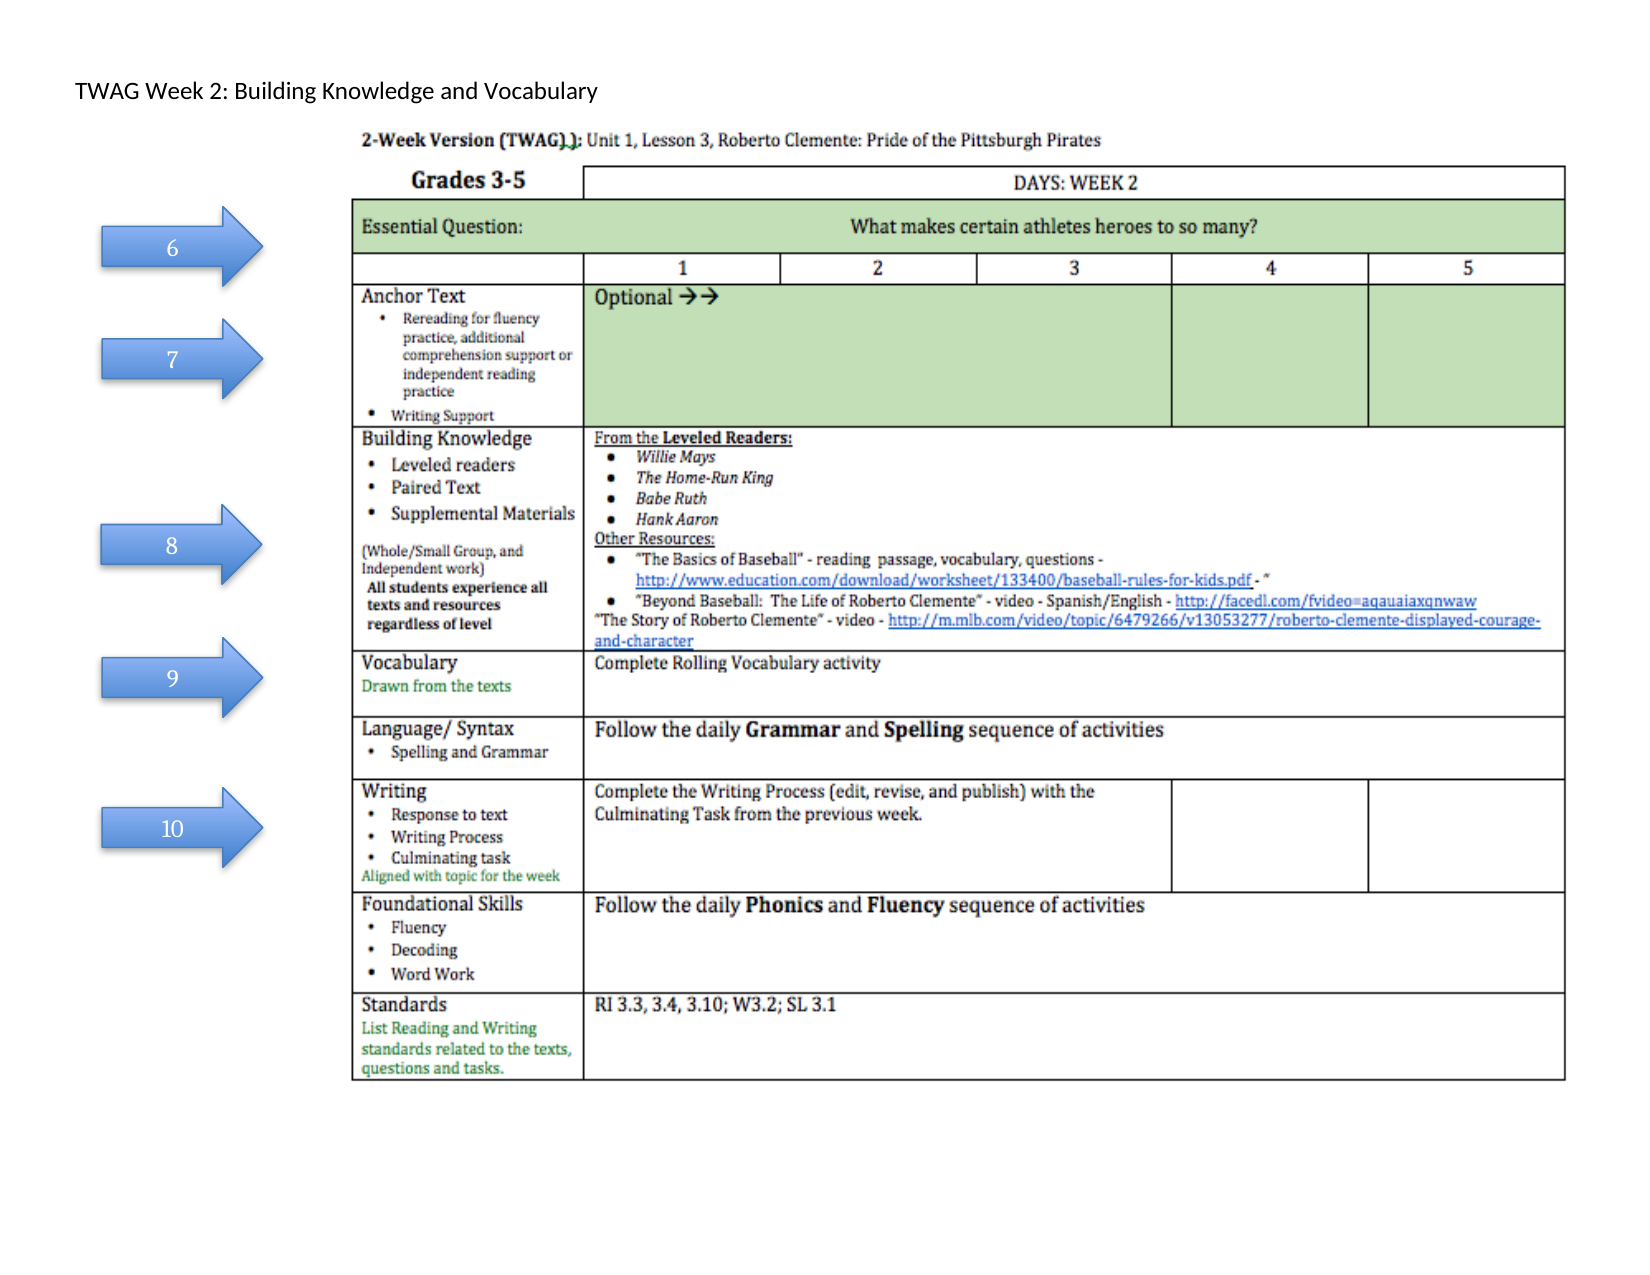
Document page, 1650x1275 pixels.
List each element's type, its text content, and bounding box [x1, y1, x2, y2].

text TWAG Week 2: Building Knowledge and Vocabulary [75, 75, 1575, 106]
picture [337, 119, 1575, 1095]
